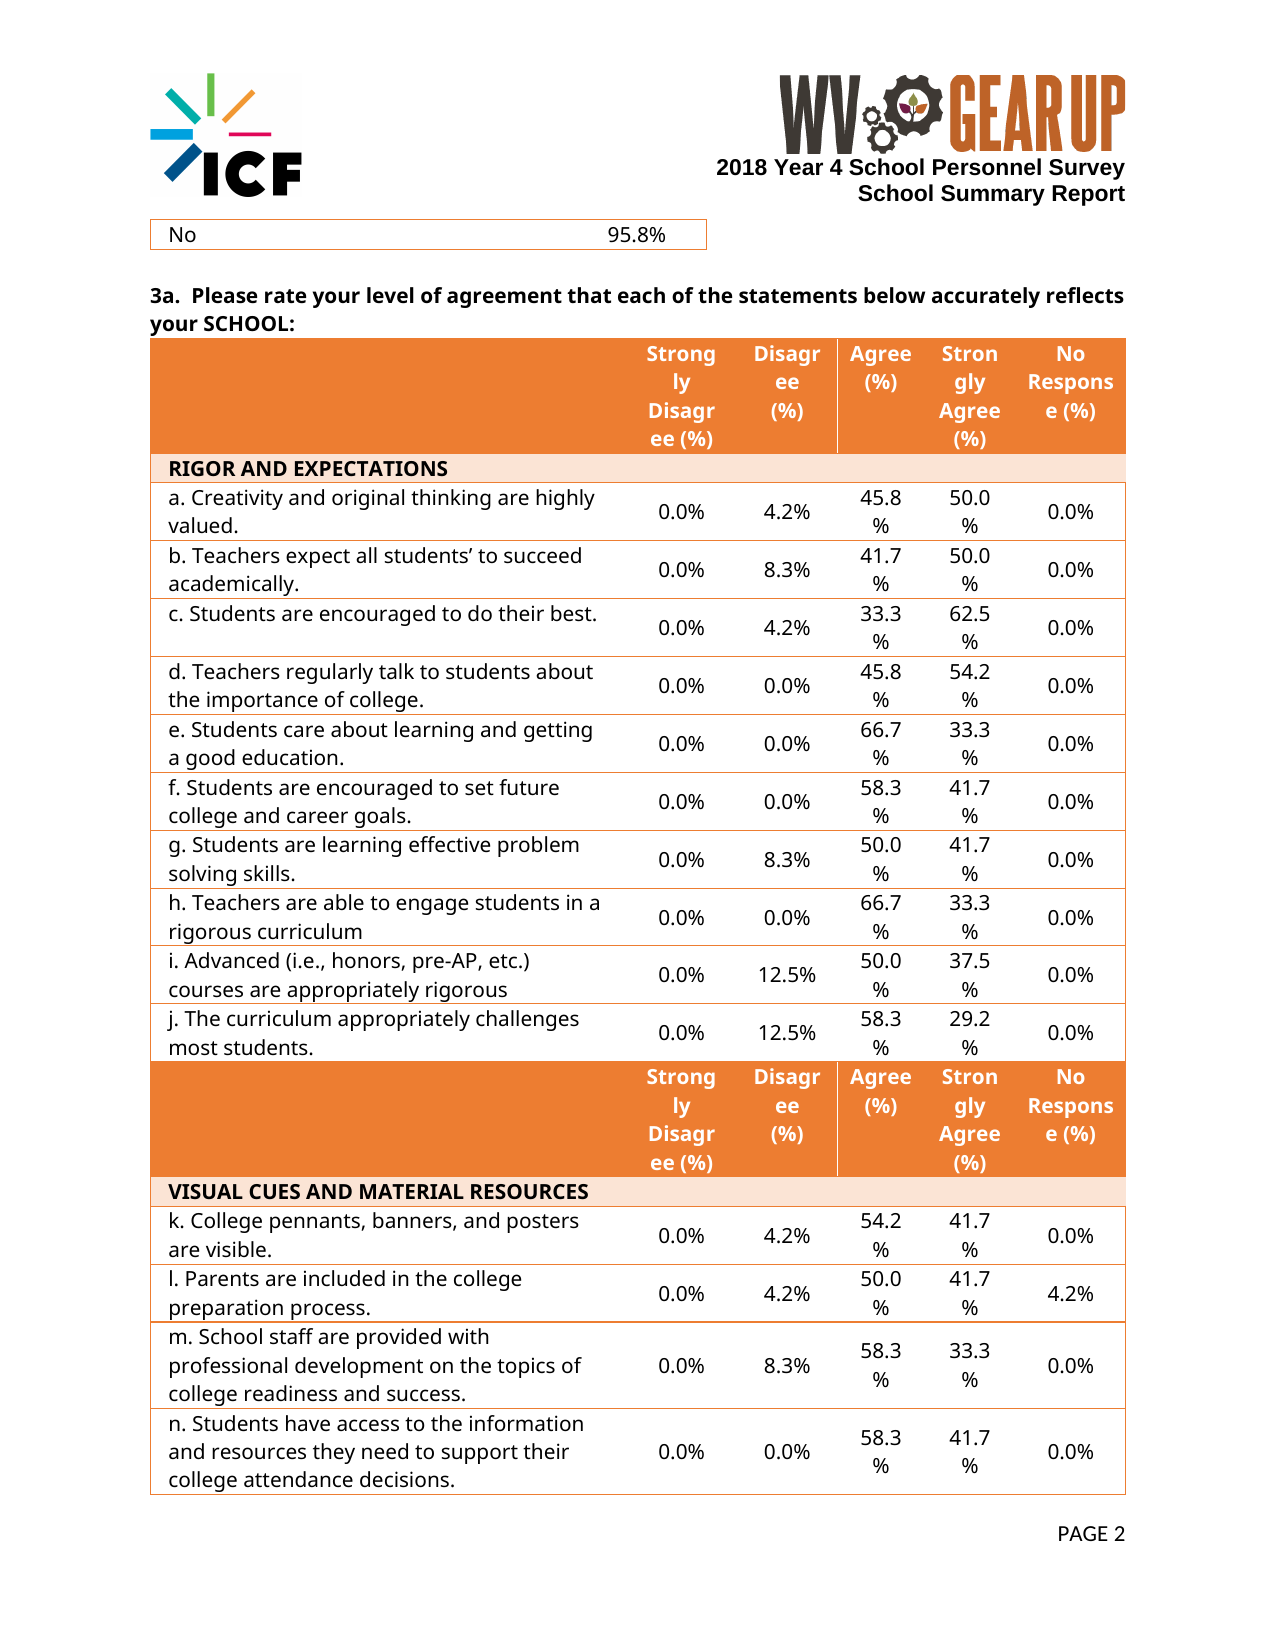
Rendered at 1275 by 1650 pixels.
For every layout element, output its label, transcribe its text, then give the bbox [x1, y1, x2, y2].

table_cell l. Parents are included in the college preparation process. [151, 1265, 626, 1321]
table_cell 0.0% [626, 657, 737, 714]
table_cell 8.3% [737, 1323, 837, 1408]
table_cell 12.5% [737, 1004, 837, 1061]
table_cell [151, 1062, 626, 1176]
table_cell Strongly Agree (%) [924, 1062, 1016, 1176]
table_cell 4.2% [737, 1265, 837, 1321]
table_cell 58.3% [838, 1004, 924, 1061]
table_cell 0.0% [626, 831, 737, 887]
table_cell 41.7% [838, 541, 924, 598]
table_cell 0.0% [626, 773, 737, 829]
table_header [151, 339, 626, 453]
table_cell 41.7% [924, 831, 1016, 887]
table_cell 0.0% [737, 715, 837, 772]
table_cell 66.7% [838, 889, 924, 945]
table_cell No Response (%) [1016, 1062, 1125, 1176]
table_cell j. The curriculum appropriately challenges most students. [151, 1004, 626, 1061]
table_cell 0.0% [626, 483, 737, 540]
table_cell h. Teachers are able to engage students in a rigorous curriculum [151, 889, 626, 945]
table_header Agree (%) [838, 339, 924, 453]
table_cell 8.3% [737, 541, 837, 598]
table_cell 0.0% [1016, 946, 1125, 1003]
table_cell 0.0% [626, 1265, 737, 1321]
table_cell 58.3% [838, 1409, 924, 1494]
table_cell 33.3% [924, 889, 1016, 945]
table_cell 4.2% [737, 483, 837, 540]
table_cell 41.7% [924, 1409, 1016, 1494]
table_cell RIGOR AND EXPECTATIONS [151, 454, 1126, 482]
table_cell 0.0% [1016, 1323, 1125, 1408]
table_cell 4.2% [737, 1207, 837, 1263]
table_cell 0.0% [626, 1323, 737, 1408]
table_cell d. Teachers regularly talk to students about the importance of college. [151, 657, 626, 714]
picture [150, 73, 302, 197]
table_cell No [151, 220, 567, 249]
table_cell 0.0% [737, 889, 837, 945]
table_cell 33.3% [924, 715, 1016, 772]
table_cell 54.2% [924, 657, 1016, 714]
table_cell 0.0% [626, 1207, 737, 1263]
table_cell Disagree (%) [737, 1062, 837, 1176]
table_cell 41.7% [924, 773, 1016, 829]
table_cell b. Teachers expect all students’ to succeed academically. [151, 541, 626, 598]
table_header Disagree (%) [737, 339, 837, 453]
table_cell 58.3% [838, 773, 924, 829]
text 3a. Please rate your level of agreement that each of the statements below accurately reflects your SCHOOL: [150, 281, 1125, 338]
table_header Strongly Agree (%) [924, 339, 1016, 453]
table_cell 29.2% [924, 1004, 1016, 1061]
table_cell 54.2% [838, 1207, 924, 1263]
table_header No Response (%) [1016, 339, 1125, 453]
table_cell n. Students have access to the information and resources they need to support their college attendance decisions. [151, 1409, 626, 1494]
table_cell m. School staff are provided with professional development on the topics of college readiness and success. [151, 1323, 626, 1408]
table_cell 8.3% [737, 831, 837, 887]
table_cell 95.8% [567, 220, 706, 249]
table_cell 0.0% [626, 599, 737, 656]
table_cell 50.0% [838, 831, 924, 887]
table_cell 33.3% [924, 1323, 1016, 1408]
table_cell 33.3% [838, 599, 924, 656]
table_cell VISUAL CUES AND MATERIAL RESOURCES [151, 1177, 1126, 1206]
table_cell e. Students care about learning and getting a good education. [151, 715, 626, 772]
table_header Strongly Disagree (%) [626, 339, 737, 453]
table_cell 50.0% [838, 946, 924, 1003]
table_cell 50.0% [838, 1265, 924, 1321]
table_cell k. College pennants, banners, and posters are visible. [151, 1207, 626, 1263]
table_cell 0.0% [626, 1004, 737, 1061]
table_cell 50.0% [924, 541, 1016, 598]
table_cell g. Students are learning effective problem solving skills. [151, 831, 626, 887]
table_cell 0.0% [1016, 831, 1125, 887]
table_cell 0.0% [1016, 483, 1125, 540]
table_cell 62.5% [924, 599, 1016, 656]
table_cell 0.0% [626, 1409, 737, 1494]
table_cell 0.0% [1016, 889, 1125, 945]
table_cell Strongly Disagree (%) [626, 1062, 737, 1176]
table_cell i. Advanced (i.e., honors, pre-AP, etc.) courses are appropriately rigorous [151, 946, 626, 1003]
table_cell 41.7% [924, 1207, 1016, 1263]
table_cell a. Creativity and original thinking are highly valued. [151, 483, 626, 540]
table_cell 12.5% [737, 946, 837, 1003]
table_cell 0.0% [1016, 657, 1125, 714]
table_cell 45.8% [838, 483, 924, 540]
table_cell 4.2% [1016, 1265, 1125, 1321]
table_cell 0.0% [737, 657, 837, 714]
table_cell 0.0% [626, 946, 737, 1003]
table_cell 45.8% [838, 657, 924, 714]
table_cell 37.5% [924, 946, 1016, 1003]
table_cell 0.0% [1016, 715, 1125, 772]
table_cell 0.0% [1016, 599, 1125, 656]
table_cell 58.3% [838, 1323, 924, 1408]
table_cell 4.2% [737, 599, 837, 656]
table_cell 0.0% [1016, 541, 1125, 598]
table_cell 0.0% [626, 889, 737, 945]
table_cell 0.0% [626, 541, 737, 598]
table_cell 0.0% [737, 773, 837, 829]
table_cell 0.0% [1016, 773, 1125, 829]
table_cell 0.0% [1016, 1409, 1125, 1494]
table_cell 0.0% [626, 715, 737, 772]
table_cell 50.0% [924, 483, 1016, 540]
table_cell 41.7% [924, 1265, 1016, 1321]
table_cell 0.0% [1016, 1004, 1125, 1061]
table_cell c. Students are encouraged to do their best. [151, 599, 626, 656]
picture [779, 75, 1125, 154]
table_cell 0.0% [737, 1409, 837, 1494]
table_cell 66.7% [838, 715, 924, 772]
table_cell f. Students are encouraged to set future college and career goals. [151, 773, 626, 829]
table_cell 0.0% [1016, 1207, 1125, 1263]
table_cell Agree (%) [838, 1062, 924, 1176]
